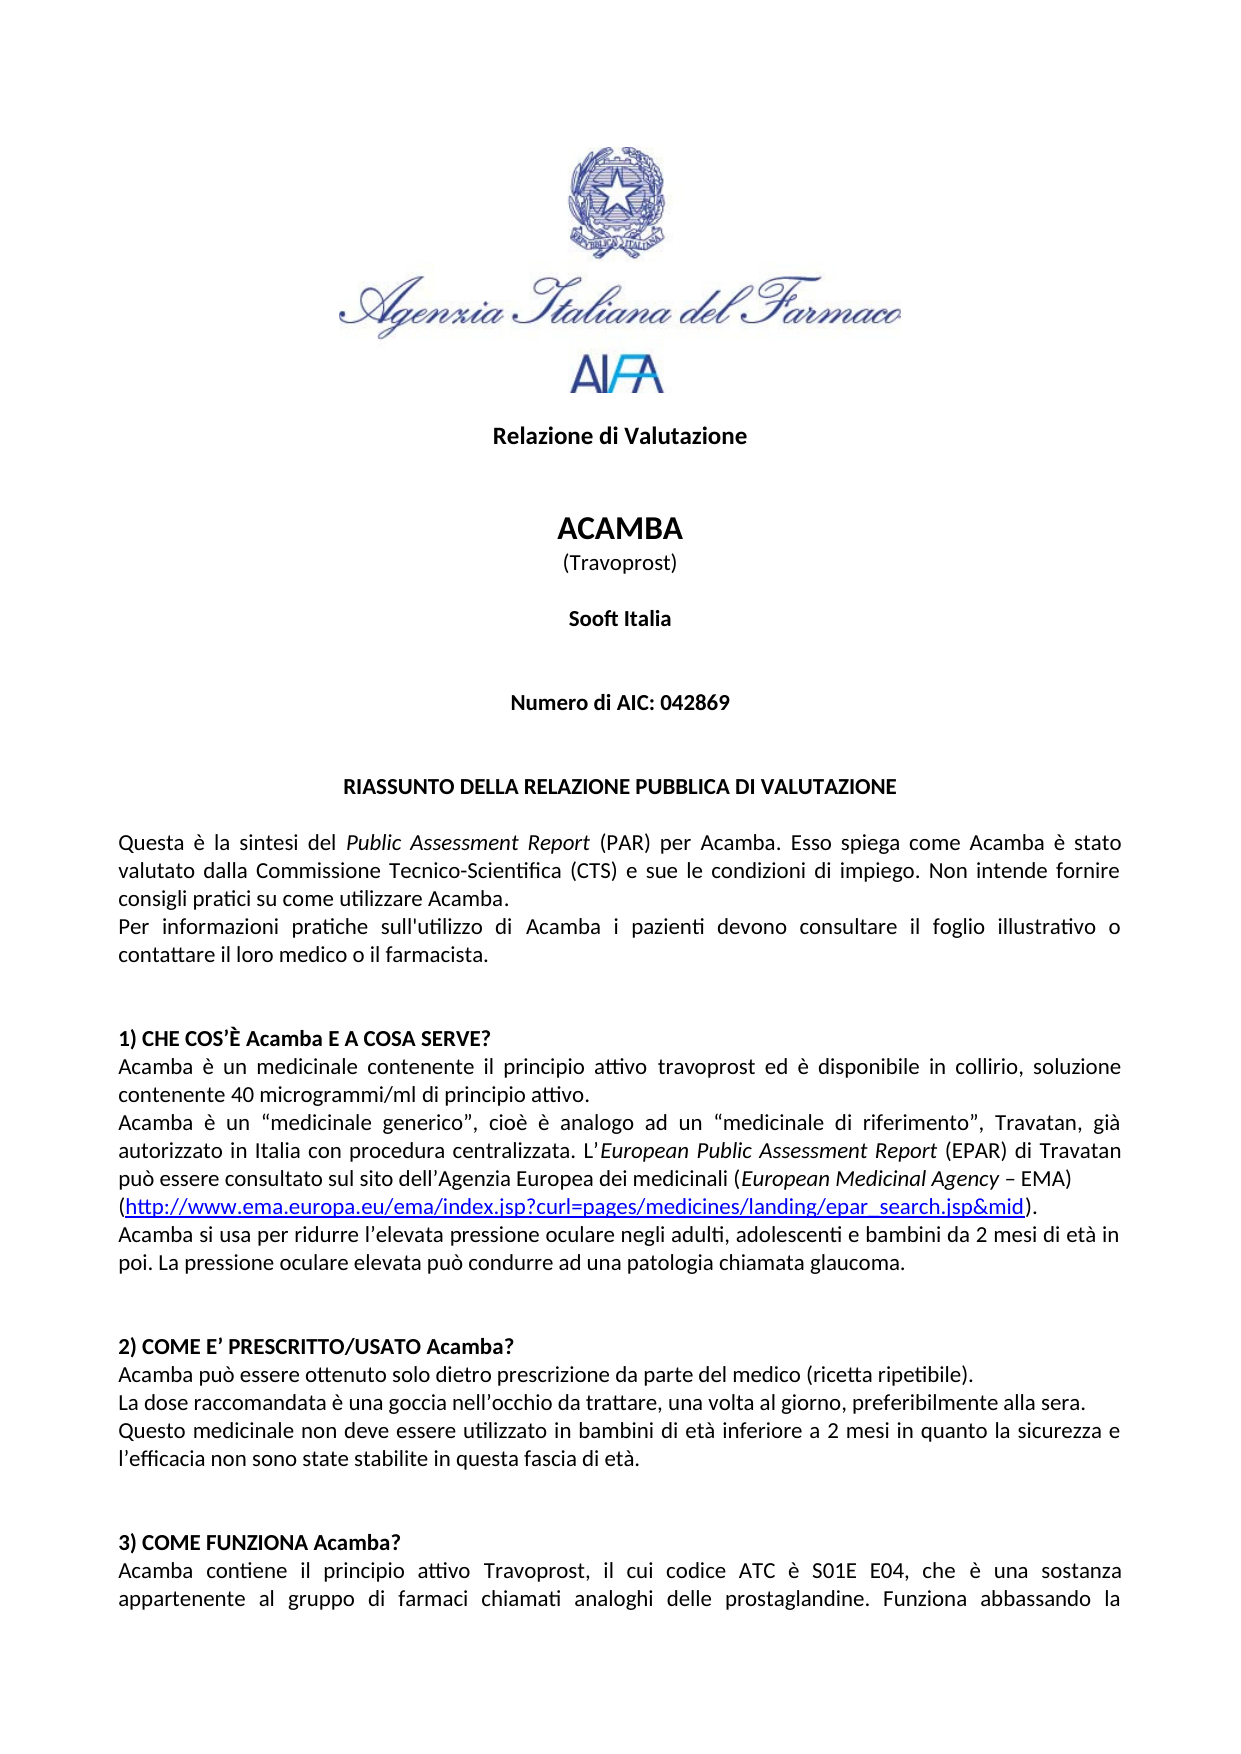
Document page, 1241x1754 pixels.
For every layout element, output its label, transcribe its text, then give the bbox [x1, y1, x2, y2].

text 1) CHE COS’È Acamba E A COSA SERVE? [118, 1024, 1122, 1052]
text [118, 1556, 1122, 1612]
text Per informazioni pratiche sull'utilizzo di Acamba i pazienti devono consultare il foglio illustrativo o contattare il loro medico o il farmacista. [118, 912, 1122, 968]
text Questa è la sintesi del Public Assessment Report (PAR) per Acamba. Esso spiega come Acamba è stato valutato dalla Commissione Tecnico-Scientifica (CTS) e sue le condizioni di impiego. Non intende fornire consigli pratici su come utilizzare Acamba. [118, 828, 1122, 912]
text Questo medicinale non deve essere utilizzato in bambini di età inferiore a 2 mesi in quanto la sicurezza e l’efficacia non sono state stabilite in questa fascia di età. [118, 1416, 1122, 1472]
text (Travoprost) [118, 548, 1122, 576]
text Acamba è un “medicinale generico”, cioè è analogo ad un “medicinale di riferimento”, Travatan, già autorizzato in Italia con procedura centralizzata. L’European Public Assessment Report (EPAR) di Travatan può essere consultato sul sito dell’Agenzia Europea dei medicinali (European Medicinal Agency – EMA) [118, 1108, 1122, 1192]
text Acamba si usa per ridurre l’elevata pressione oculare negli adulti, adolescenti e bambini da 2 mesi di età in poi. La pressione oculare elevata può condurre ad una patologia chiamata glaucoma. [118, 1220, 1122, 1276]
text Numero di AIC: 042869 [118, 688, 1122, 716]
text Sooft Italia [118, 604, 1122, 632]
text La dose raccomandata è una goccia nell’occhio da trattare, una volta al giorno, preferibilmente alla sera. [118, 1388, 1122, 1416]
text RIASSUNTO DELLA RELAZIONE PUBBLICA DI VALUTAZIONE [118, 772, 1122, 800]
text 3) COME FUNZIONA Acamba? [118, 1528, 1122, 1556]
text Acamba può essere ottenuto solo dietro prescrizione da parte del medico (ricetta ripetibile). [118, 1360, 1122, 1388]
text 2) COME E’ PRESCRITTO/USATO Acamba? [118, 1332, 1122, 1360]
text (http://www.ema.europa.eu/ema/index.jsp?curl=pages/medicines/landing/epar_search.jsp&mid). [118, 1192, 1122, 1220]
text Relazione di Valutazione [118, 420, 1122, 451]
text Acamba è un medicinale contenente il principio attivo travoprost ed è disponibile in collirio, soluzione contenente 40 microgrammi/ml di principio attivo. [118, 1052, 1122, 1108]
text ACAMBA [118, 507, 1122, 548]
